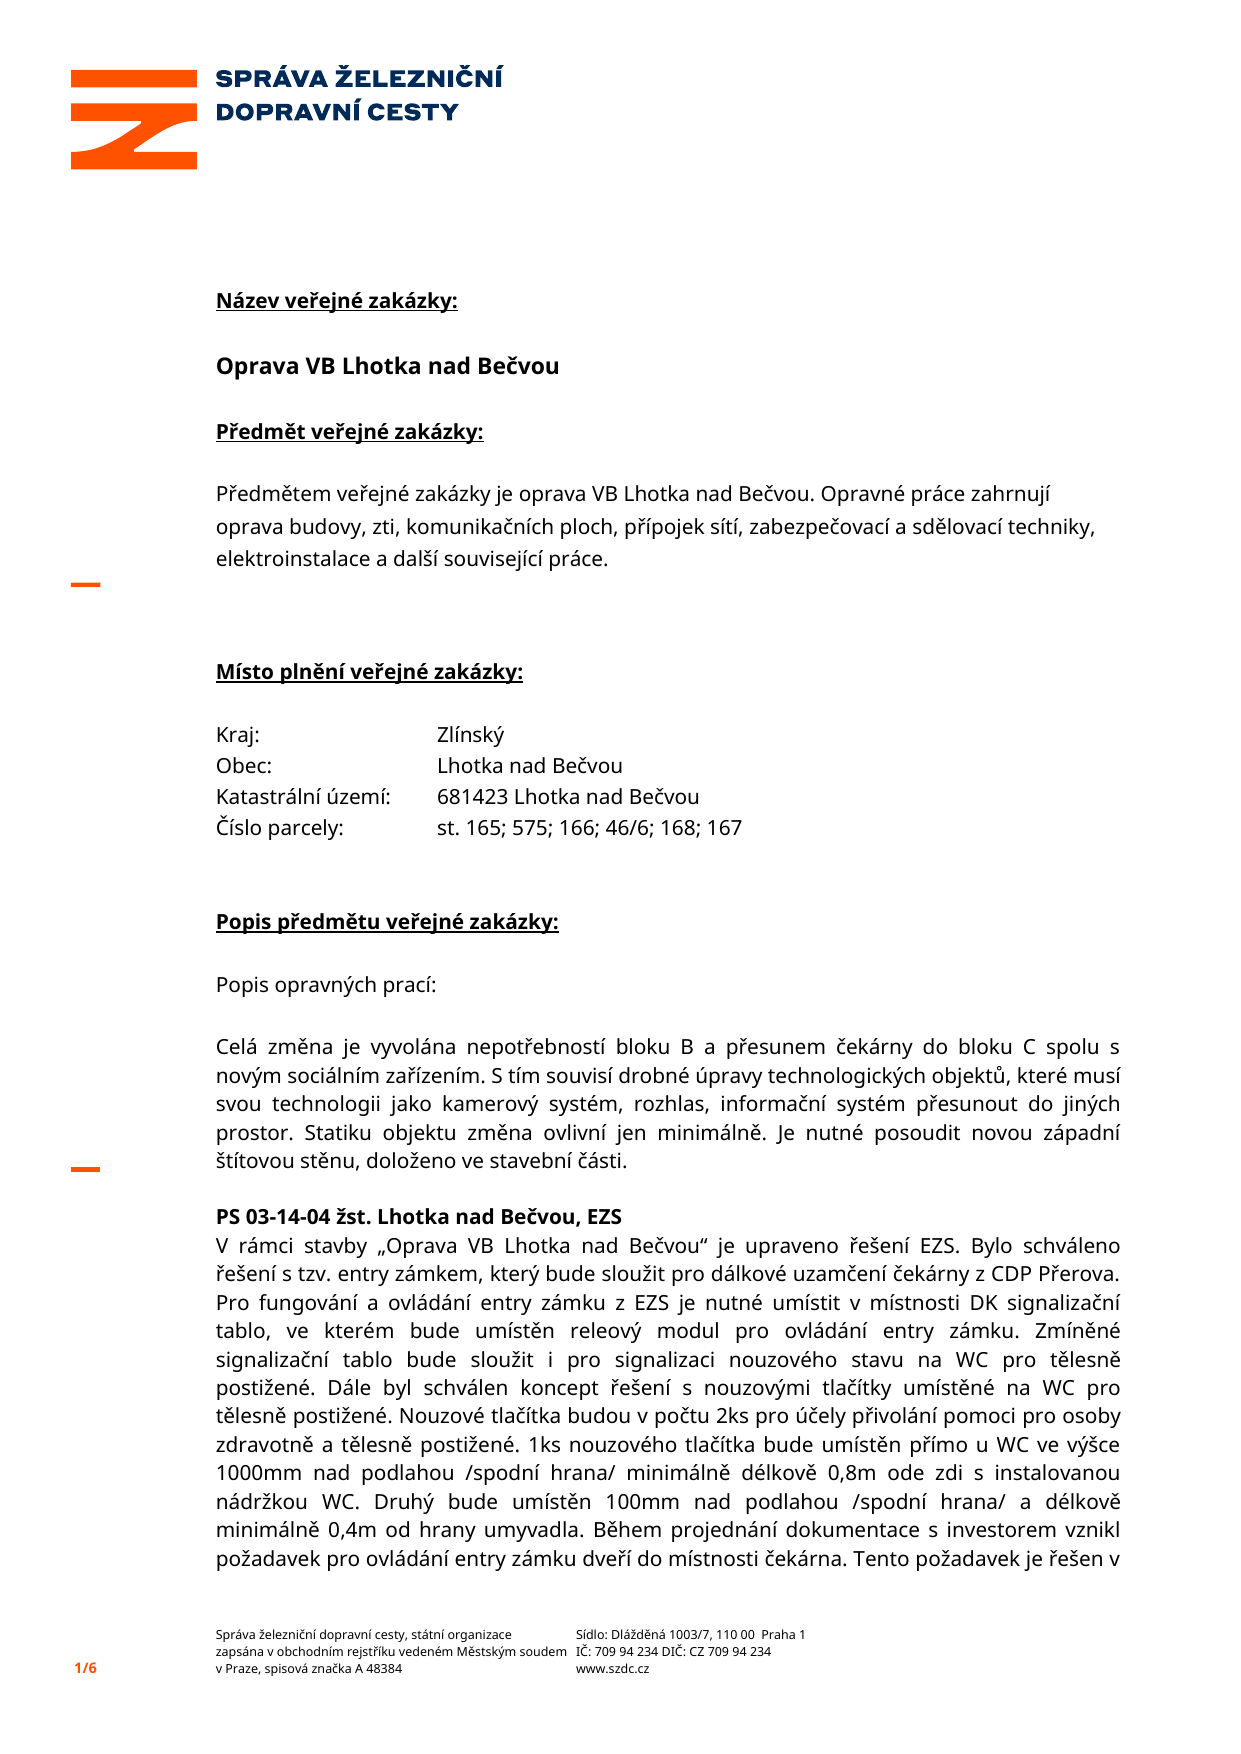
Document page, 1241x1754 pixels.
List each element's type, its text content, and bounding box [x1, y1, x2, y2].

text Číslo parcely: st. 165; 575; 166; 46/6; 168; 167 [216, 813, 1122, 842]
text Předmětem veřejné zakázky je oprava VB Lhotka nad Bečvou. Opravné práce zahrnují oprava budovy, zti, komunikačních ploch, přípojek sítí, zabezpečovací a sdělovací techniky, elektroinstalace a další související práce. [216, 479, 1122, 573]
text Popis předmětu veřejné zakázky: [216, 907, 1122, 936]
text Celá změna je vyvolána nepotřebností bloku B a přesunem čekárny do bloku C spolu s novým sociálním zařízením. S tím souvisí drobné úpravy technologických objektů, které musí svou technologii jako kamerový systém, rozhlas, informační systém přesunout do jiných prostor. Statiku objektu změna ovlivní jen minimálně. Je nutné posoudit novou západní štítovou stěnu, doloženo ve stavební části. [216, 1032, 1122, 1174]
text Předmět veřejné zakázky: [216, 417, 1122, 445]
text Obec: Lhotka nad Bečvou [216, 751, 1122, 779]
text Popis opravných prací: [216, 970, 1122, 998]
text Místo plnění veřejné zakázky: [216, 657, 1122, 686]
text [216, 1231, 1122, 1572]
text Oprava VB Lhotka nad Bečvou [216, 350, 1122, 381]
text Katastrální území: 681423 Lhotka nad Bečvou [216, 782, 1122, 811]
text Kraj: Zlínský [216, 720, 1122, 748]
text PS 03-14-04 žst. Lhotka nad Bečvou, EZS [216, 1202, 1122, 1231]
text Název veřejné zakázky: [216, 286, 1122, 314]
